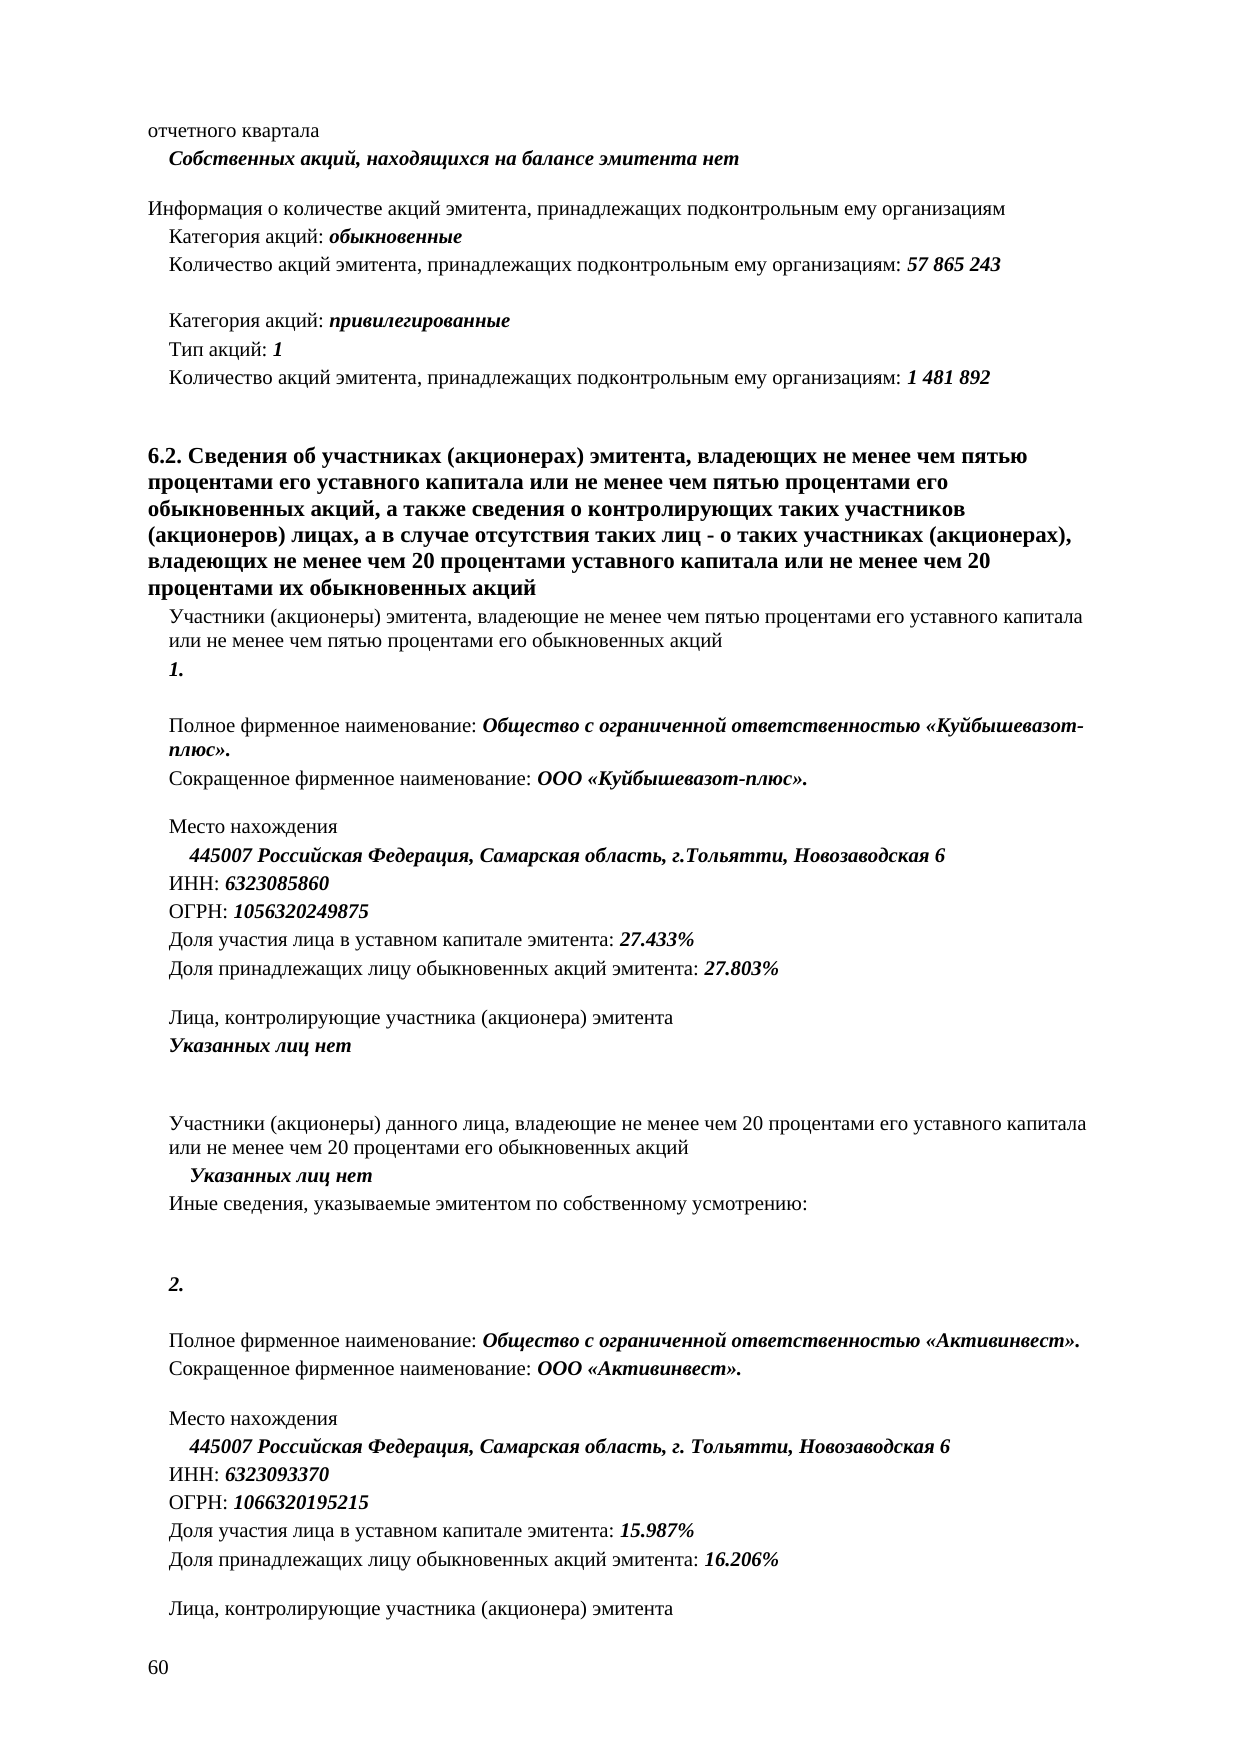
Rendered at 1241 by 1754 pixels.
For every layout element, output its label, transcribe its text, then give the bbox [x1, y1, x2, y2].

text 445007 Российская Федерация, Самарская область, г. Тольятти, Новозаводская 6 [189, 1434, 1092, 1458]
text Лица, контролирующие участника (акционера) эмитента [168, 1005, 1092, 1029]
text 445007 Российская Федерация, Самарская область, г.Тольятти, Новозаводская 6 [189, 843, 1092, 867]
text Количество акций эмитента, принадлежащих подконтрольным ему организациям: 57 865 243 [168, 252, 1092, 276]
text 1. [168, 657, 1092, 681]
text Сокращенное фирменное наименование: ООО «Куйбышевазот-плюс». [168, 765, 1092, 789]
text Участники (акционеры) эмитента, владеющие не менее чем пятью процентами его уставного капитала или не менее чем пятью процентами его обыкновенных акций [168, 604, 1092, 652]
text Категория акций: обыкновенные [168, 224, 1092, 248]
text Указанных лиц нет [168, 1033, 1092, 1057]
text 2. [168, 1272, 1092, 1296]
subtitle Участники (акционеры) данного лица, владеющие не менее чем 20 процентами его уставного капитала или не менее чем 20 процентами его обыкновенных акций [168, 1111, 1092, 1159]
text Доля участия лица в уставном капитале эмитента: 15.987% [168, 1518, 1092, 1542]
subtitle Место нахождения [168, 1405, 1092, 1429]
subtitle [148, 118, 1092, 142]
text Тип акций: 1 [168, 337, 1092, 361]
text ИНН: 6323093370 [168, 1462, 1092, 1486]
text Доля принадлежащих лицу обыкновенных акций эмитента: 16.206% [168, 1547, 1092, 1571]
text Указанных лиц нет [189, 1163, 1092, 1187]
subtitle 6.2. Сведения об участниках (акционерах) эмитента, владеющих не менее чем пятью процентами его уставного капитала или не менее чем пятью процентами его обыкновенных акций, а также сведения о контролирующих таких участников (акционеров) лицах, а в случае отсутствия таких лиц - о таких участниках (акционерах), владеющих не менее чем 20 процентами уставного капитала или не менее чем 20 процентами их обыкновенных акций [148, 442, 1092, 600]
text Категория акций: привилегированные [168, 308, 1092, 332]
subtitle Информация о количестве акций эмитента, принадлежащих подконтрольным ему организациям [148, 195, 1092, 219]
text ОГРН: 1056320249875 [168, 899, 1092, 923]
text Собственных акций, находящихся на балансе эмитента нет [168, 146, 1092, 170]
text Доля участия лица в уставном капитале эмитента: 27.433% [168, 927, 1092, 951]
text Лица, контролирующие участника (акционера) эмитента [168, 1596, 1092, 1620]
text ИНН: 6323085860 [168, 871, 1092, 895]
text Полное фирменное наименование: Общество с ограниченной ответственностью «Активинвест». [168, 1328, 1092, 1352]
text Полное фирменное наименование: Общество с ограниченной ответственностью «Куйбышевазот-плюс». [168, 713, 1092, 761]
text Количество акций эмитента, принадлежащих подконтрольным ему организациям: 1 481 892 [168, 365, 1092, 389]
text Иные сведения, указываемые эмитентом по собственному усмотрению: [168, 1191, 1092, 1239]
text Сокращенное фирменное наименование: ООО «Активинвест». [168, 1356, 1092, 1380]
text Доля принадлежащих лицу обыкновенных акций эмитента: 27.803% [168, 956, 1092, 980]
subtitle Место нахождения [168, 814, 1092, 838]
text ОГРН: 1066320195215 [168, 1490, 1092, 1514]
